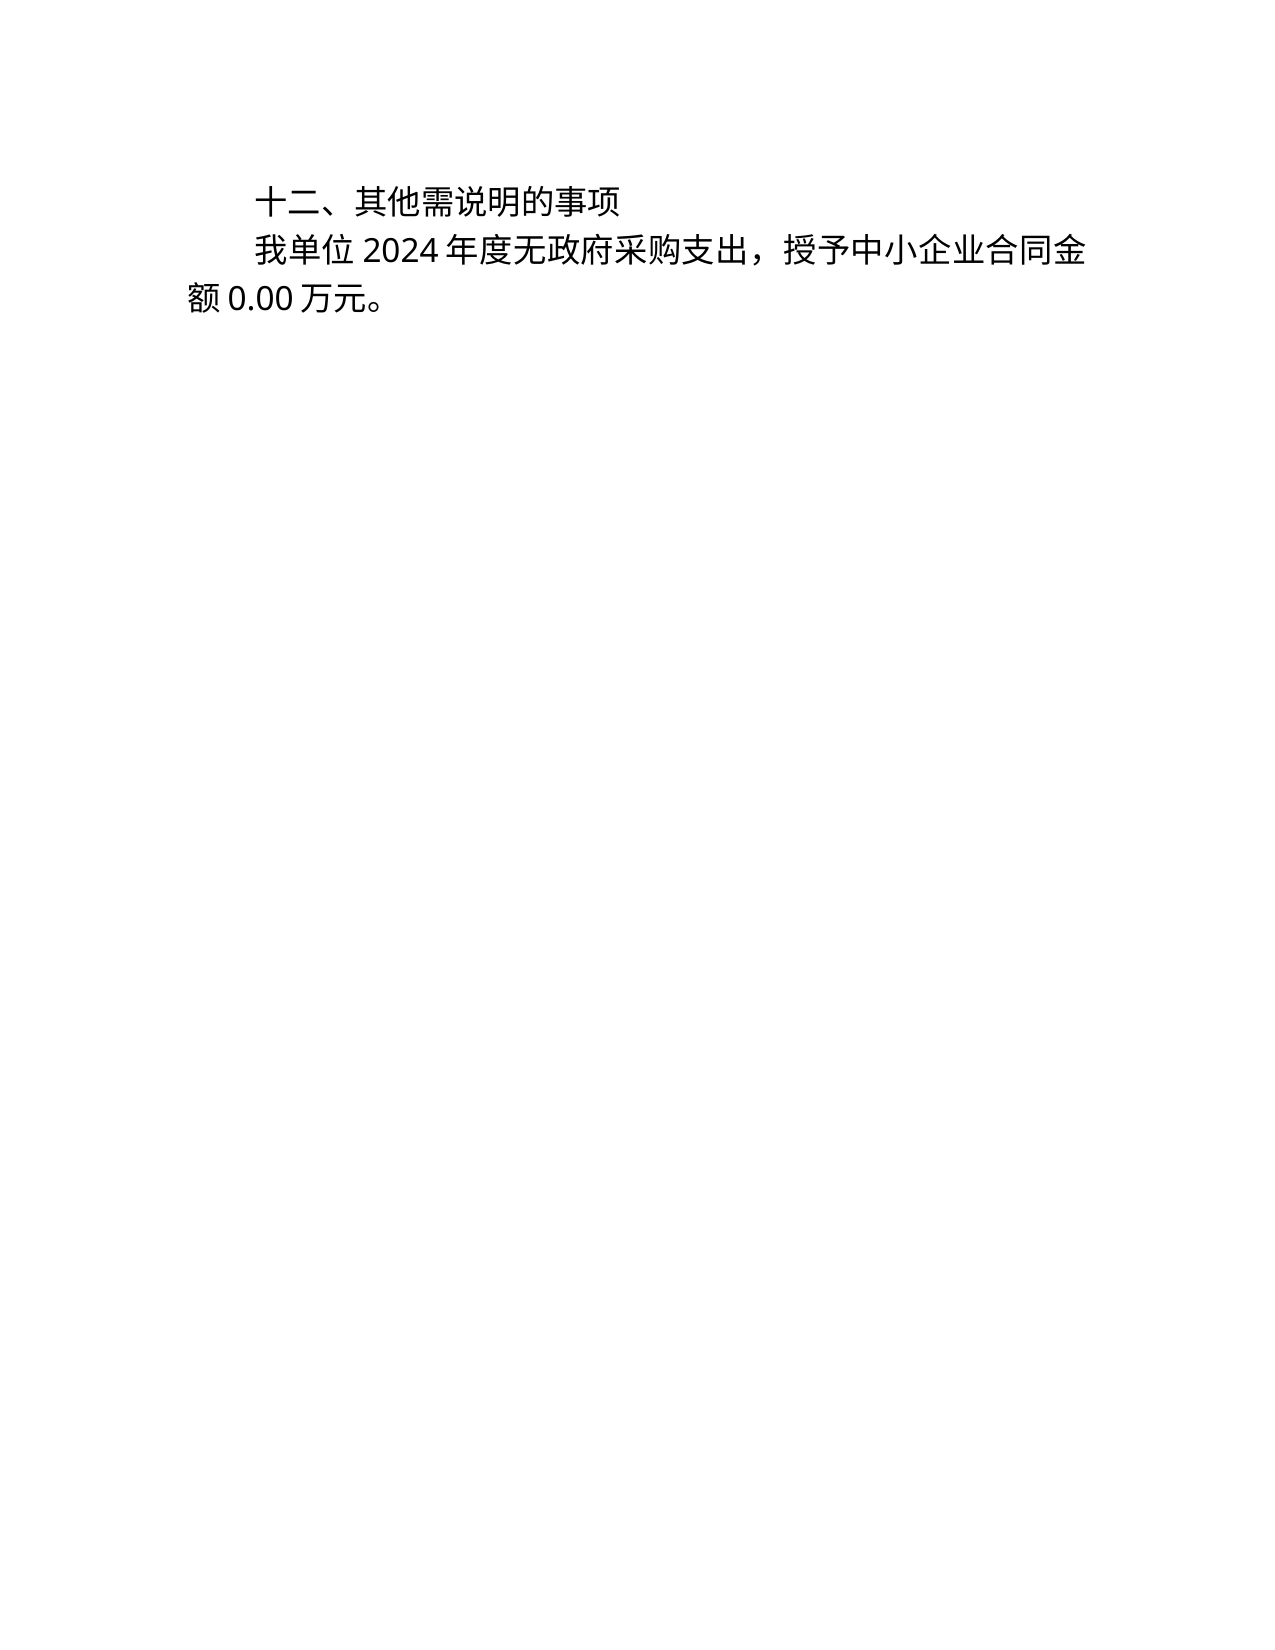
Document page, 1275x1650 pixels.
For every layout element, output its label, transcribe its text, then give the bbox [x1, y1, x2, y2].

text 十二、其他需说明的事项 [187, 176, 1087, 224]
text 我单位2024年度无政府采购支出，授予中小企业合同金额0.00万元。 [187, 224, 1087, 321]
